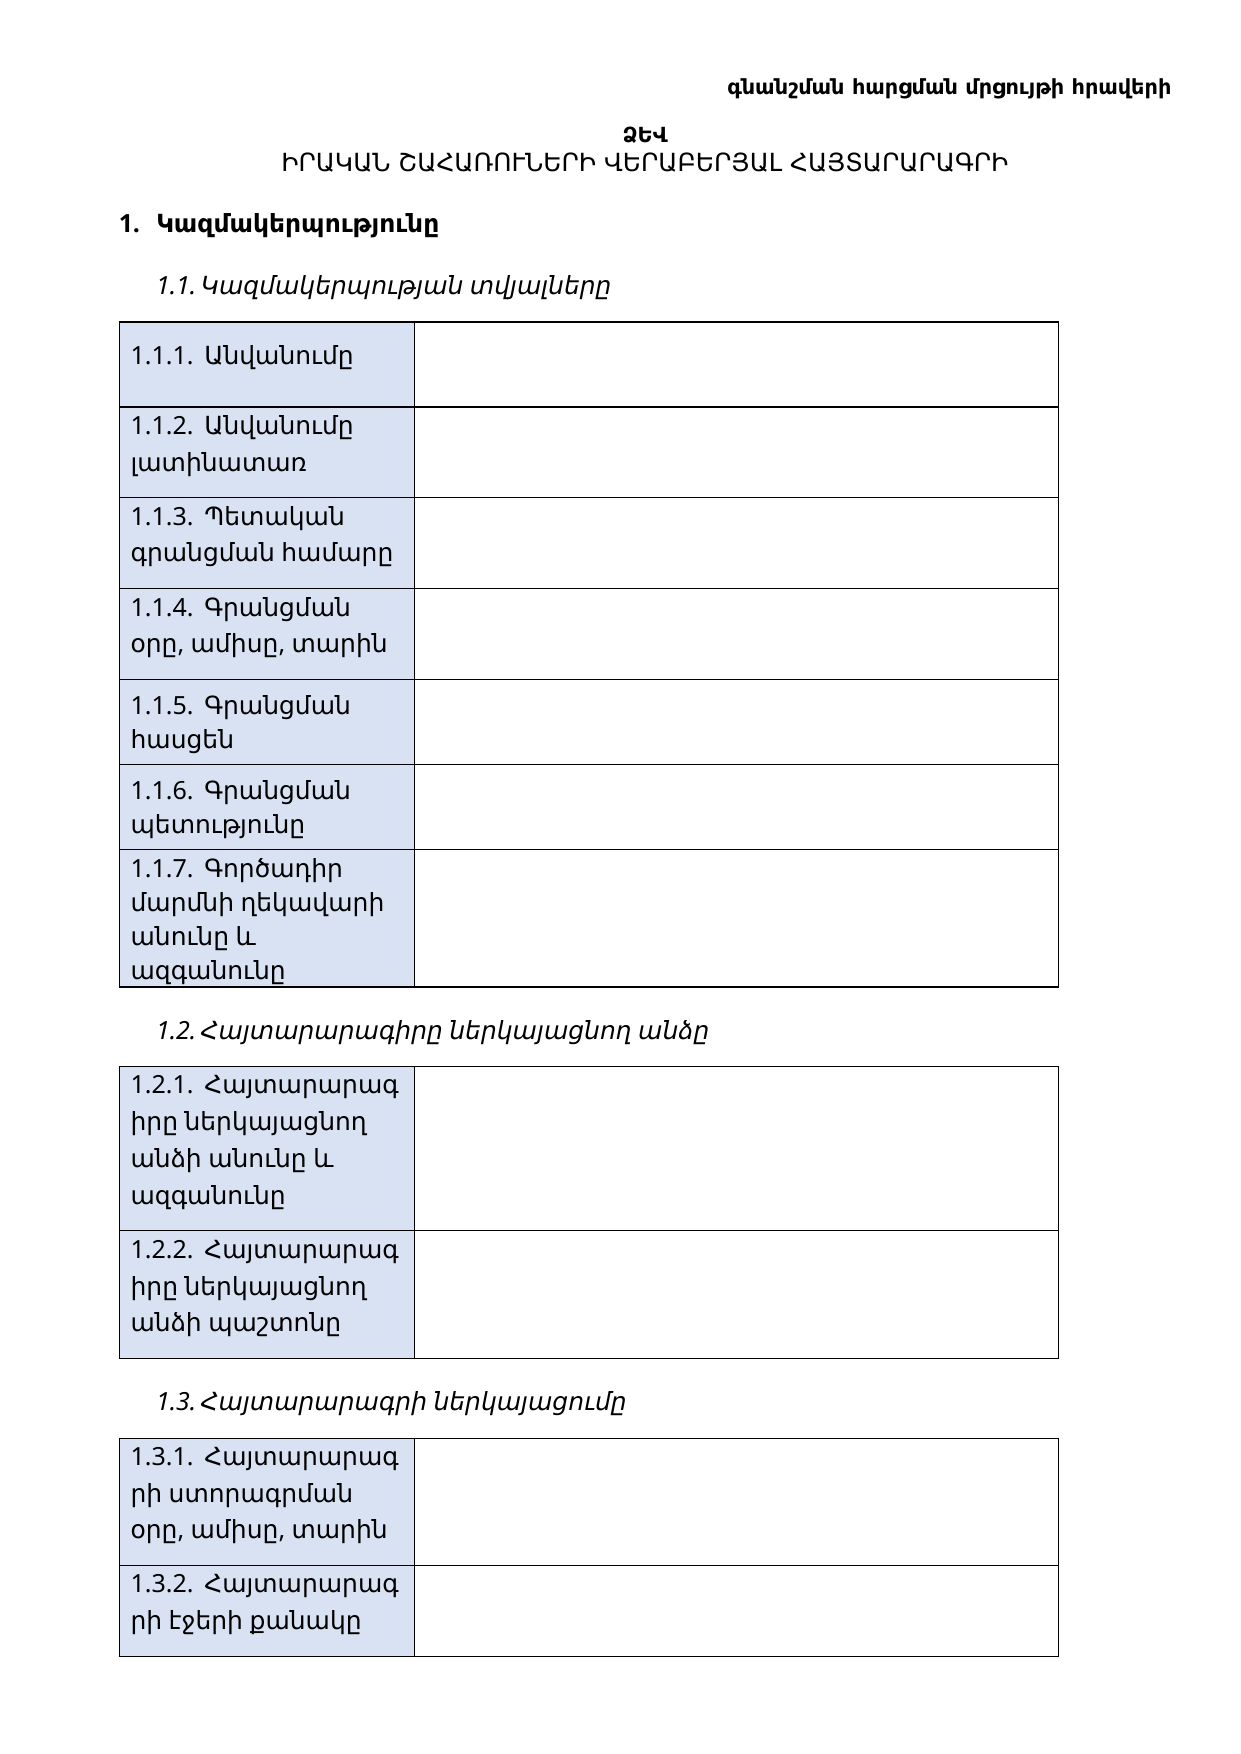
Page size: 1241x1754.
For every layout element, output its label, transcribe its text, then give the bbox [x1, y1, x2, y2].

table_header Անվանումը [120, 323, 414, 406]
table_header [415, 1439, 1058, 1565]
list Կազմակերպության տվյալները [156, 268, 1171, 302]
list Կազմակերպությունը [118, 206, 1171, 240]
table_cell [415, 765, 1058, 849]
table_header [415, 323, 1058, 406]
table_cell [415, 1231, 1058, 1358]
list Հայտարարագիրը ներկայացնող անձը [156, 1012, 1171, 1047]
list Հայտարարագրի ներկայացումը [156, 1384, 1171, 1418]
table_header Հայտարարագիրը ներկայացնող անձի անունը և ազգանունը [120, 1067, 414, 1230]
table_cell [415, 1566, 1058, 1656]
table_cell Հայտարարագրի էջերի քանակը [120, 1566, 414, 1656]
table_cell [415, 680, 1058, 764]
table_cell [415, 589, 1058, 679]
table_cell Գրանցման օրը, ամիսը, տարին [120, 589, 414, 679]
table_header Հայտարարագրի ստորագրման օրը, ամիսը, տարին [120, 1439, 414, 1565]
text ԻՐԱԿԱՆ ՇԱՀԱՌՈՒՆԵՐԻ ՎԵՐԱԲԵՐՅԱԼ ՀԱՅՏԱՐԱՐԱԳՐԻ [118, 148, 1171, 177]
text ՁԵՎ [118, 123, 1171, 148]
table_cell Գրանցման հասցեն [120, 680, 414, 764]
table_header [415, 1067, 1058, 1230]
text գնանշման հարցման մրցույթի հրավերի [118, 75, 1171, 99]
table_cell [415, 850, 1058, 986]
table_cell Գրանցման պետությունը [120, 765, 414, 849]
table_cell Պետական գրանցման համարը [120, 498, 414, 588]
table_cell [415, 408, 1058, 497]
table_cell Հայտարարագիրը ներկայացնող անձի պաշտոնը [120, 1231, 414, 1358]
table_cell Անվանումը լատինատառ [120, 408, 414, 497]
table_cell Գործադիր մարմնի ղեկավարի անունը և ազգանունը [120, 850, 414, 986]
table_cell [415, 498, 1058, 588]
